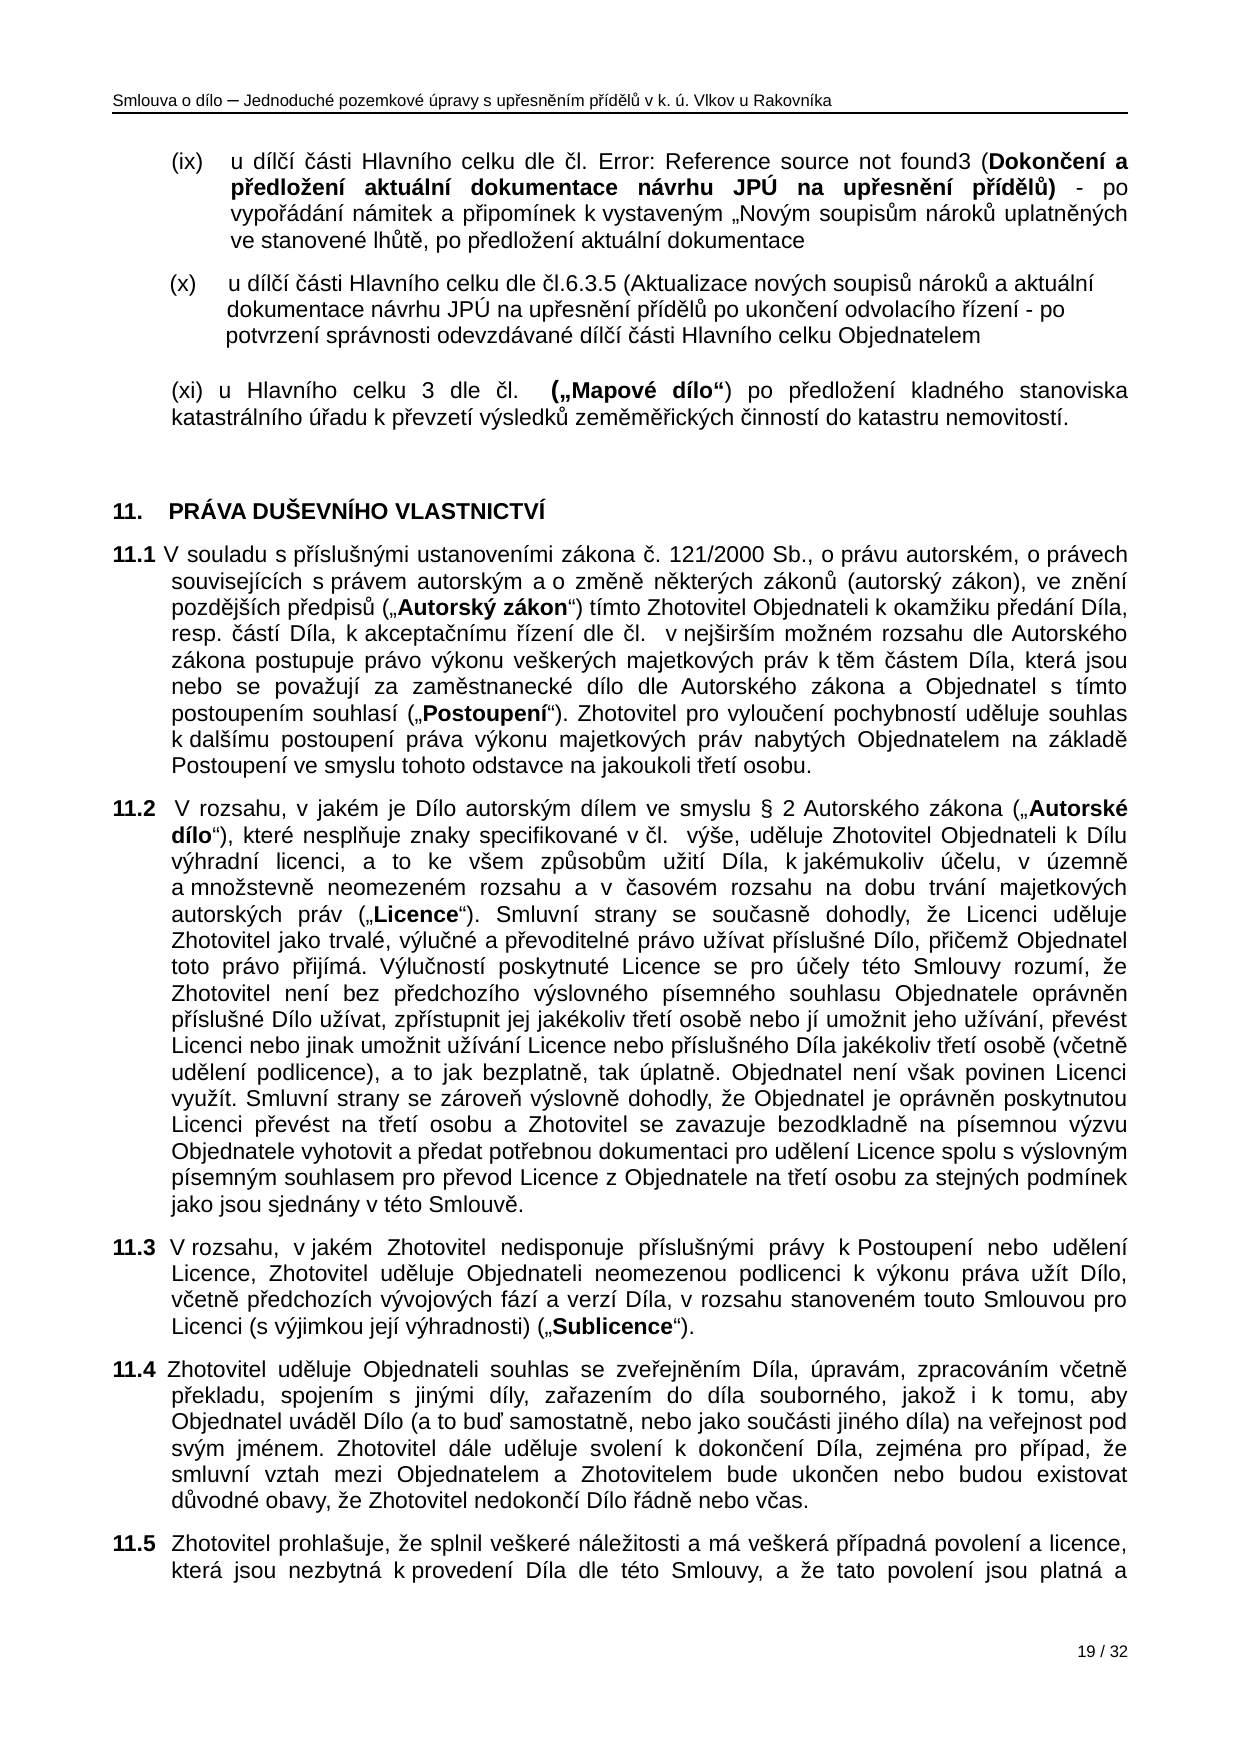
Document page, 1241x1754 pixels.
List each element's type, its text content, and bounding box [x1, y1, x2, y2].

text 11. Práva duševního vlastnictví [112, 498, 1128, 525]
list potvrzení správnosti odevzdávané dílčí části Hlavního celku Objednatelem [187, 322, 1128, 349]
text 11.4 Zhotovitel uděluje Objednateli souhlas se zveřejněním Díla, úpravám, zpracováním včetně překladu, spojením s jinými díly, zařazením do díla souborného, jakož i k tomu, aby Objednatel uváděl Dílo (a to buď samostatně, nebo jako součásti jiného díla) na veřejnost pod svým jménem. Zhotovitel dále uděluje svolení k dokončení Díla, zejména pro případ, že smluvní vztah mezi Objednatelem a Zhotovitelem bude ukončen nebo budou existovat důvodné obavy, že Zhotovitel nedokončí Dílo řádně nebo včas. [112, 1356, 1128, 1514]
text 11.1 V souladu s příslušnými ustanoveními zákona č. 121/2000 Sb., o právu autorském, o právech souvisejících s právem autorským a o změně některých zákonů (autorský zákon), ve znění pozdějších předpisů („Autorský zákon“) tímto Zhotovitel Objednateli k okamžiku předání Díla, resp. částí Díla, k akceptačnímu řízení dle čl. 10 v nejširším možném rozsahu dle Autorského zákona postupuje právo výkonu veškerých majetkových práv k těm částem Díla, která jsou nebo se považují za zaměstnanecké dílo dle Autorského zákona a Objednatel s tímto postoupením souhlasí („Postoupení“). Zhotovitel pro vyloučení pochybností uděluje souhlas k dalšímu postoupení práva výkonu majetkových práv nabytých Objednatelem na základě Postoupení ve smyslu tohoto odstavce na jakoukoli třetí osobu. [112, 541, 1128, 778]
text 11.3 V rozsahu, v jakém Zhotovitel nedisponuje příslušnými právy k Postoupení nebo udělení Licence, Zhotovitel uděluje Objednateli neomezenou podlicenci k výkonu práva užít Dílo, včetně předchozích vývojových fází a verzí Díla, v rozsahu stanoveném touto Smlouvou pro Licenci (s výjimkou její výhradnosti) („Sublicence“). [112, 1233, 1128, 1339]
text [112, 1530, 1128, 1583]
list (xi) u Hlavního celku 3 dle čl. 6.4 („Mapové dílo“) po předložení kladného stanoviska katastrálního úřadu k převzetí výsledků zeměměřických činností do katastru nemovitostí. [171, 375, 1128, 430]
list dokumentace návrhu JPÚ na upřesnění přídělů po ukončení odvolacího řízení - po [112, 296, 1128, 322]
list (x) u dílčí části Hlavního celku dle čl.6.3.5 (Aktualizace nových soupisů nároků a aktuální [112, 270, 1128, 296]
text 11.2 V rozsahu, v jakém je Dílo autorským dílem ve smyslu § 2 Autorského zákona („Autorské dílo“), které nesplňuje znaky specifikované v čl. 11.1 výše, uděluje Zhotovitel Objednateli k Dílu výhradní licenci, a to ke všem způsobům užití Díla, k jakémukoliv účelu, v územně a množstevně neomezeném rozsahu a v časovém rozsahu na dobu trvání majetkových autorských práv („Licence“). Smluvní strany se současně dohodly, že Licenci uděluje Zhotovitel jako trvalé, výlučné a převoditelné právo užívat příslušné Dílo, přičemž Objednatel toto právo přijímá. Výlučností poskytnuté Licence se pro účely této Smlouvy rozumí, že Zhotovitel není bez předchozího výslovného písemného souhlasu Objednatele oprávněn příslušné Dílo užívat, zpřístupnit jej jakékoliv třetí osobě nebo jí umožnit jeho užívání, převést Licenci nebo jinak umožnit užívání Licence nebo příslušného Díla jakékoliv třetí osobě (včetně udělení podlicence), a to jak bezplatně, tak úplatně. Objednatel není však povinen Licenci využít. Smluvní strany se zároveň výslovně dohodly, že Objednatel je oprávněn poskytnutou Licenci převést na třetí osobu a Zhotovitel se zavazuje bezodkladně na písemnou výzvu Objednatele vyhotovit a předat potřebnou dokumentaci pro udělení Licence spolu s výslovným písemným souhlasem pro převod Licence z Objednatele na třetí osobu za stejných podmínek jako jsou sjednány v této Smlouvě. [112, 795, 1128, 1217]
